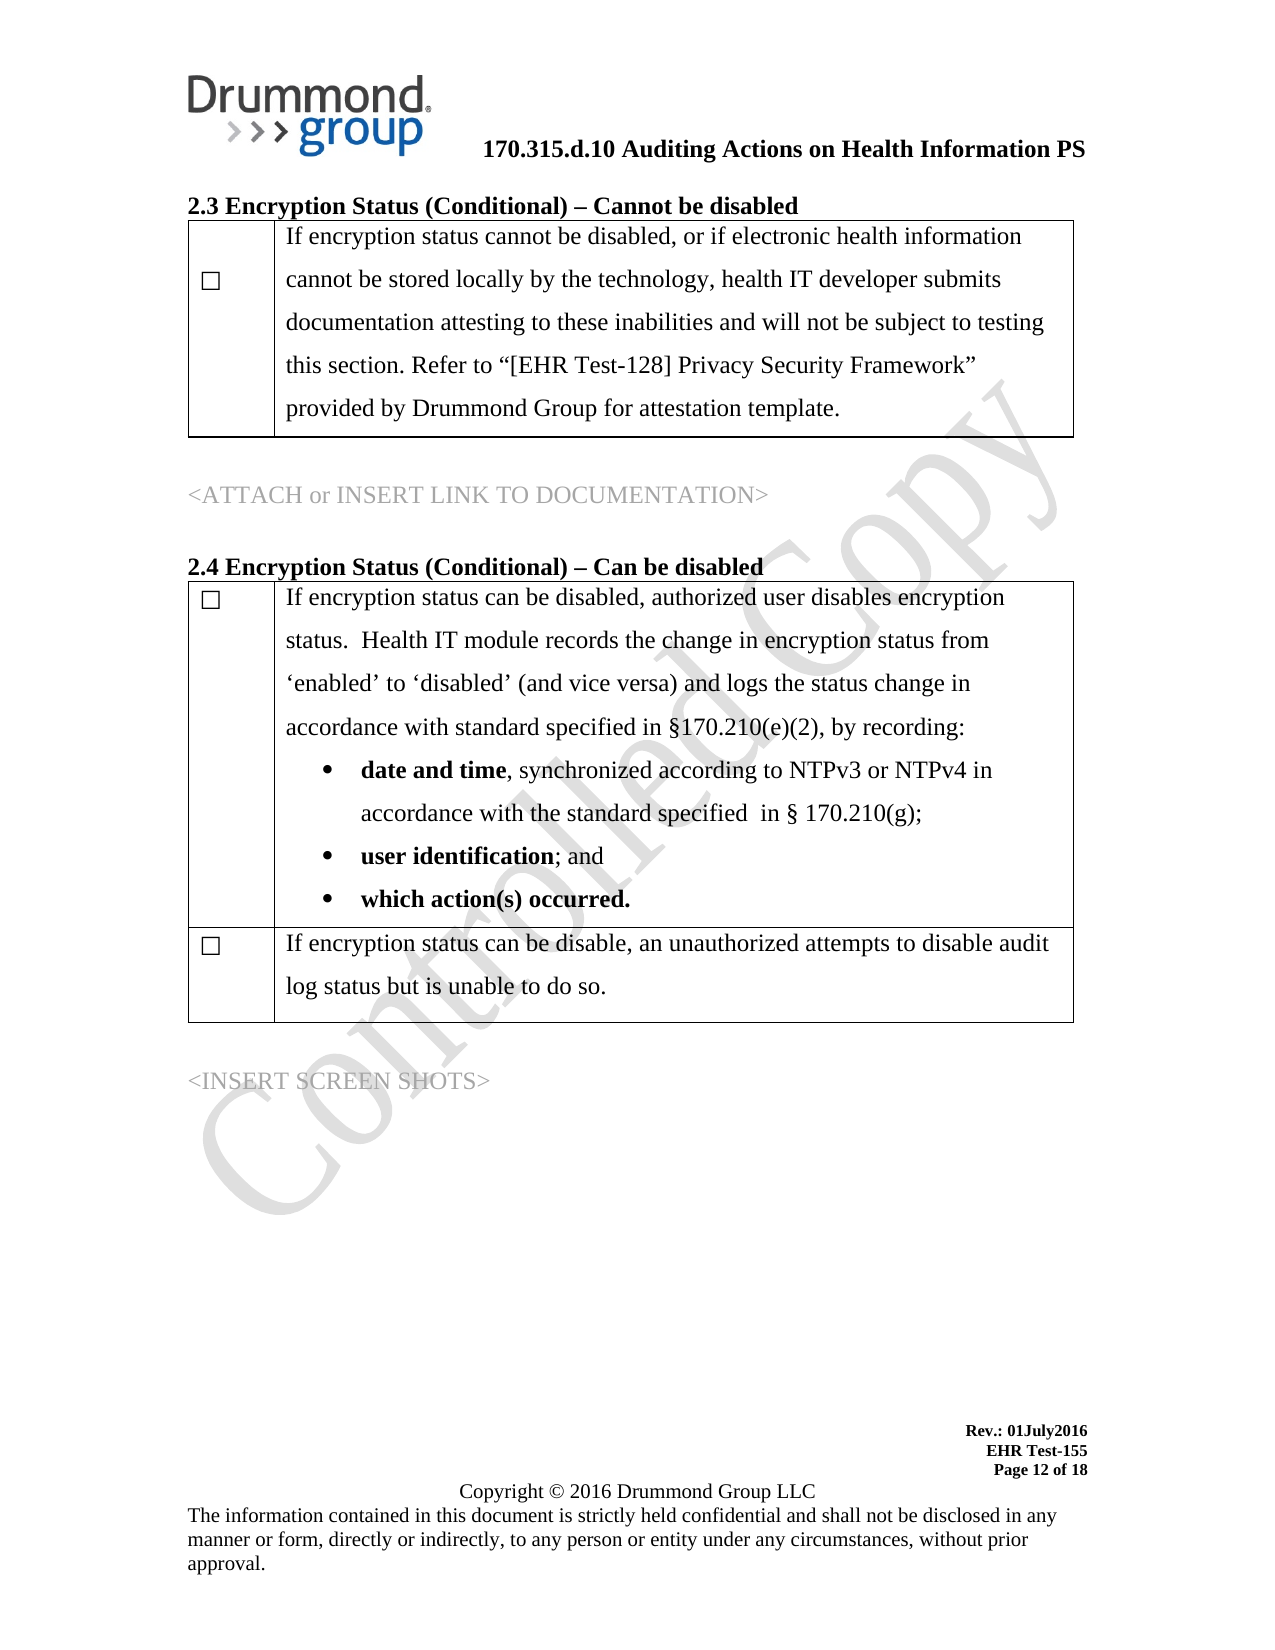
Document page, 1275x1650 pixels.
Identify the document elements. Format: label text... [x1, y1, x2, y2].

picture [187, 75, 433, 157]
table_header [189, 582, 274, 927]
text <ATTACH or INSERT LINK TO DOCUMENTATION> [187, 481, 1087, 509]
table_cell If encryption status can be disable, an unauthorized attempts to disable audit log status but is unable to do so. [275, 928, 1073, 1022]
text 2.3 Encryption Status (Conditional) – Cannot be disabled [187, 191, 1087, 220]
text <INSERT SCREEN SHOTS> [187, 1066, 1087, 1095]
table_cell [189, 928, 274, 1022]
table_header [189, 221, 274, 436]
table_header If encryption status can be disabled, authorized user disables encryption status. Health IT module records the change in encryption status from ‘enabled’ to ‘disabled’ (and vice versa) and logs the status change in accordance with standard specified in §170.210(e)(2), by recording: date and time, synchronized according to NTPv3 or NTPv4 in accordance with the standard specified in § 170.210(g); user identification; and which action(s) occurred. [275, 582, 1073, 927]
table_header If encryption status cannot be disabled, or if electronic health information cannot be stored locally by the technology, health IT developer submits documentation attesting to these inabilities and will not be subject to testing this section. Refer to “[EHR Test-128] Privacy Security Framework” provided by Drummond Group for attestation template. [275, 221, 1073, 436]
text 2.4 Encryption Status (Conditional) – Can be disabled [187, 552, 1087, 581]
